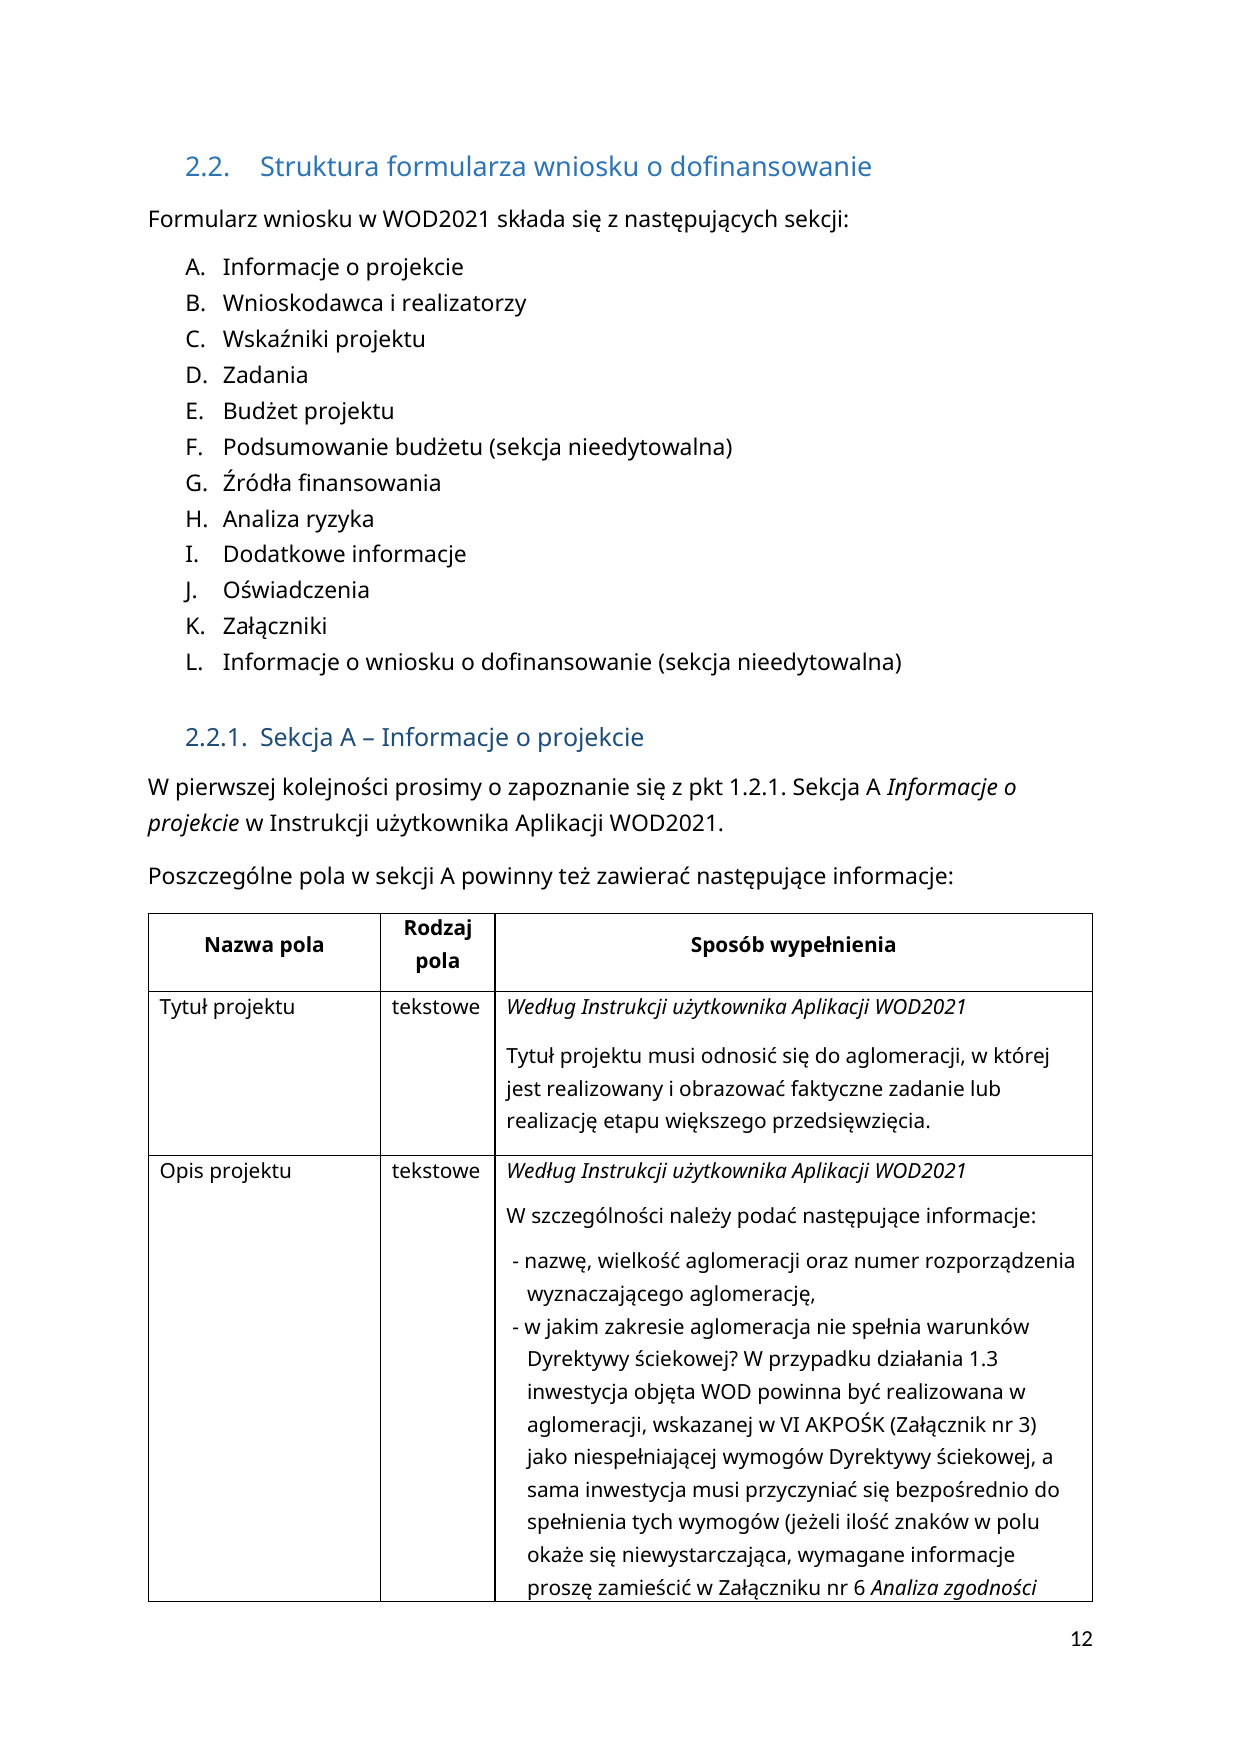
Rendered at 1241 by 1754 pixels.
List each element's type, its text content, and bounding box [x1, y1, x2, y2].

table_cell Według Instrukcji użytkownika Aplikacji WOD2021 Tytuł projektu musi odnosić się do aglomeracji, w której jest realizowany i obrazować faktyczne zadanie lub realizację etapu większego przedsięwzięcia. [496, 992, 1092, 1155]
text W pierwszej kolejności prosimy o zapoznanie się z pkt 1.2.1. Sekcja A Informacje o projekcie w Instrukcji użytkownika Aplikacji WOD2021. [148, 771, 1093, 838]
list Wskaźniki projektu [185, 323, 1093, 354]
table_cell tekstowe [381, 1156, 494, 1601]
list Wnioskodawca i realizatorzy [185, 287, 1093, 318]
list Źródła finansowania [185, 467, 1093, 498]
table_cell Opis projektu [149, 1156, 380, 1601]
table_cell Tytuł projektu [149, 992, 380, 1155]
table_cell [496, 1156, 1092, 1601]
text Poszczególne pola w sekcji A powinny też zawierać następujące informacje: [148, 860, 1093, 891]
list Informacje o wniosku o dofinansowanie (sekcja nieedytowalna) [185, 646, 1093, 677]
list Podsumowanie budżetu (sekcja nieedytowalna) [185, 431, 1093, 462]
table_header Sposób wypełnienia [496, 914, 1092, 991]
list Budżet projektu [185, 395, 1093, 426]
list Załączniki [185, 610, 1093, 642]
list Oświadczenia [185, 574, 1093, 606]
table_header Rodzaj pola [381, 914, 494, 991]
list Analiza ryzyka [185, 502, 1093, 534]
list Zadania [185, 359, 1093, 390]
text Formularz wniosku w WOD2021 składa się z następujących sekcji: [148, 202, 1093, 234]
list Informacje o projekcie [185, 251, 1093, 282]
subtitle Struktura formularza wniosku o dofinansowanie [185, 148, 1093, 184]
list Dodatkowe informacje [185, 538, 1093, 570]
subtitle Sekcja A – Informacje o projekcie [185, 720, 1093, 754]
table_cell tekstowe [381, 992, 494, 1155]
table_header Nazwa pola [149, 914, 380, 991]
